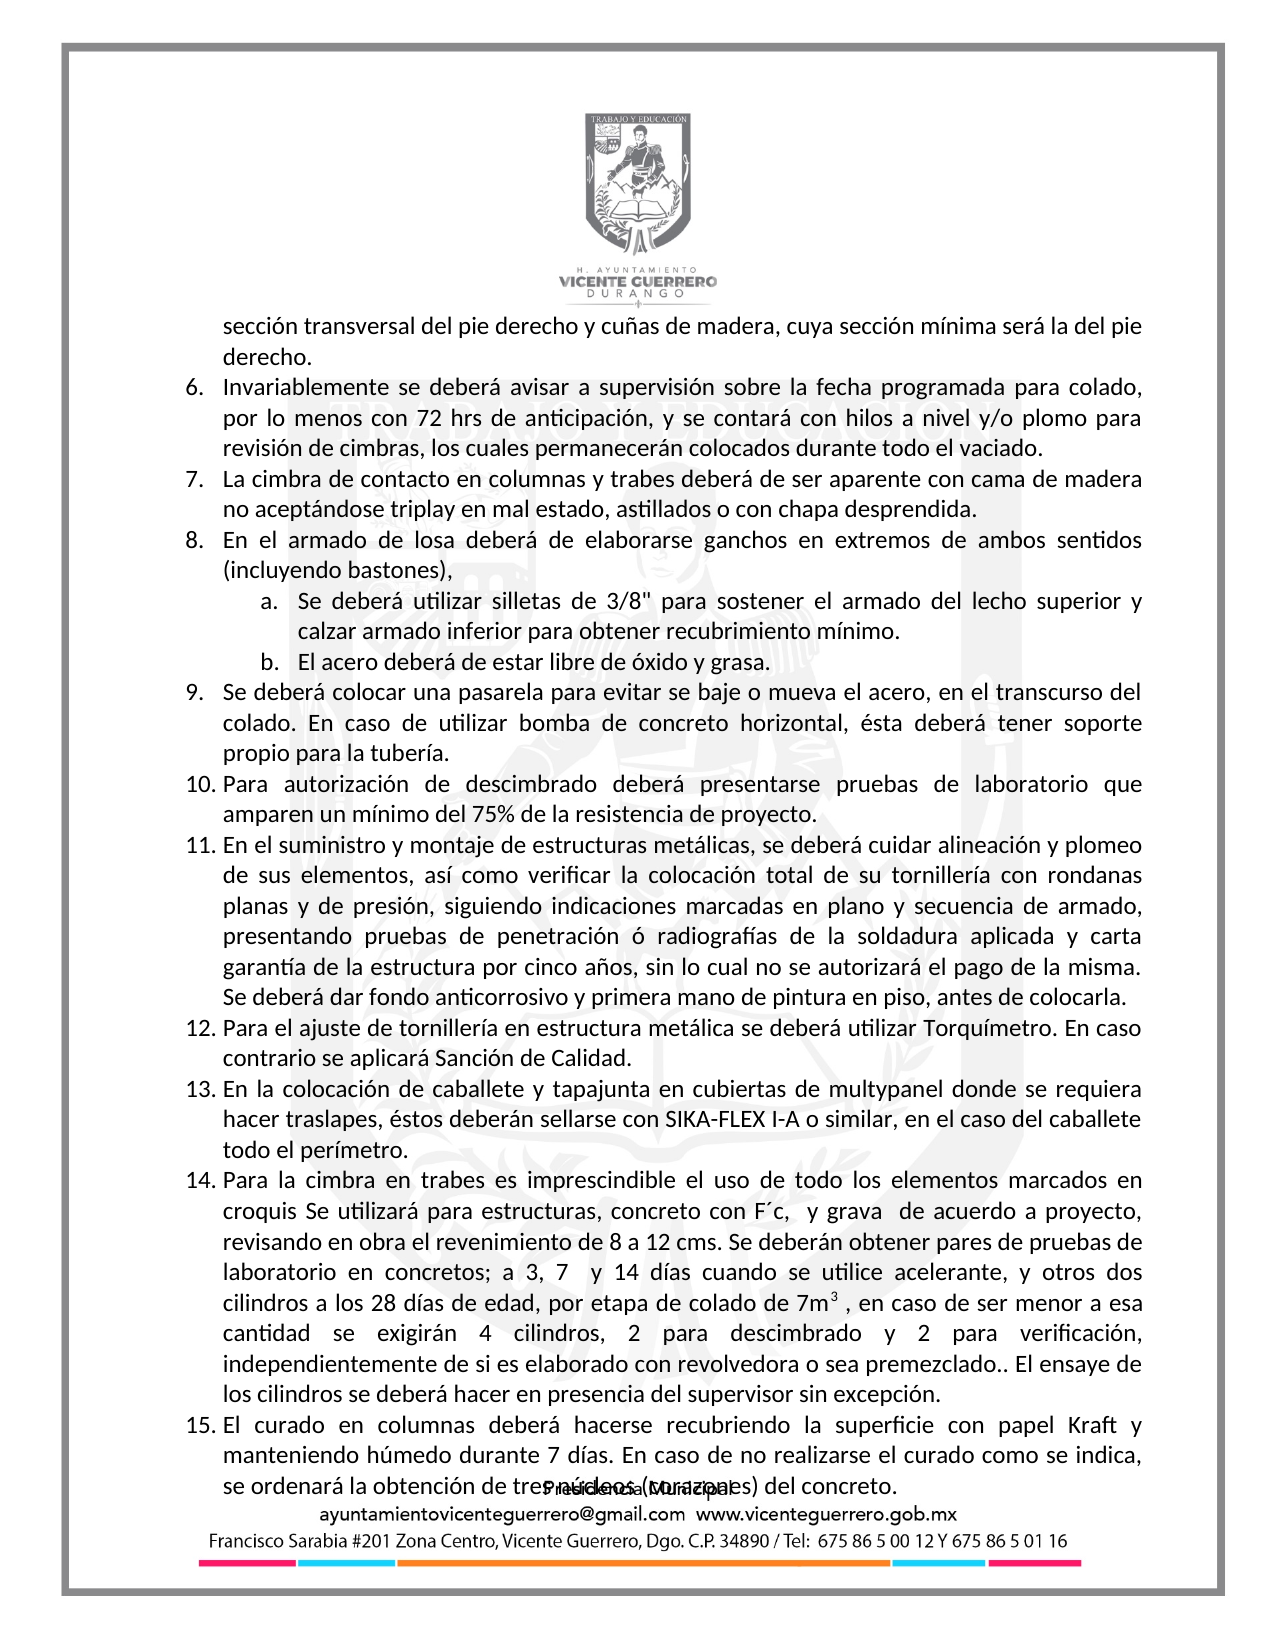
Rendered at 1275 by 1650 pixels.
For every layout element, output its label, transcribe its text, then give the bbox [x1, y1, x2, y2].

list En el suministro y montaje de estructuras metálicas, se deberá cuidar alineación y plomeo de sus elementos, así como verificar la colocación total de su tornillería con rondanas planas y de presión, siguiendo indicaciones marcadas en plano y secuencia de armado, presentando pruebas de penetración ó radiografías de la soldadura aplicada y carta garantía de la estructura por cinco años, sin lo cual no se autorizará el pago de la misma. Se deberá dar fondo anticorrosivo y primera mano de pintura en piso, antes de colocarla. [185, 829, 1144, 1012]
list Invariablemente se deberá avisar a supervisión sobre la fecha programada para colado, por lo menos con 72 hrs de anticipación, y se contará con hilos a nivel y/o plomo para revisión de cimbras, los cuales permanecerán colocados durante todo el vaciado. [185, 371, 1144, 463]
list Para autorización de descimbrado deberá presentarse pruebas de laboratorio que amparen un mínimo del 75% de la resistencia de proyecto. [185, 768, 1144, 829]
list Para la cimbra en trabes es imprescindible el uso de todo los elementos marcados en croquis Se utilizará para estructuras, concreto con F´c, y grava de acuerdo a proyecto, revisando en obra el revenimiento de 12 cms. Se deberán obtener pares de pruebas de laboratorio en concretos; a 3, 7 y 14 días cuando se utilice acelerante, y otros dos cilindros a los 28 días de edad, por etapa de colado de 7m3 , en caso de ser menor a esa cantidad se exigirán 4 cilindros, 2 para descimbrado y 2 para verificación, independientemente de si es elaborado con revolvedora o sea premezclado.. El ensaye de los cilindros se deberá hacer en presencia del supervisor sin excepción. [185, 1165, 1144, 1409]
list En el armado de losa deberá de elaborarse ganchos en extremos de ambos sentidos (incluyendo bastones), [185, 524, 1144, 585]
list Para el ajuste de tornillería en estructura metálica se deberá utilizar Torquímetro. En caso contrario se aplicará Sanción de Calidad. [185, 1012, 1144, 1073]
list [185, 310, 1144, 371]
picture [44, 28, 1231, 1613]
list Se deberá colocar una pasarela para evitar se baje o mueva el acero, en el transcurso del colado. En caso de utilizar bomba de concreto horizontal, ésta deberá tener soporte propio para la tubería. [185, 676, 1144, 768]
list El curado en columnas deberá hacerse recubriendo la superficie con papel Kraft y manteniendo húmedo durante 7 días. En caso de no realizarse el curado como se indica, se ordenará la obtención de tres núcleos (corazones) del concreto. [185, 1409, 1144, 1500]
list Se deberá utilizar silletas de 3/8" para sostener el armado del lecho superior y calzar armado inferior para obtener recubrimiento mínimo. [260, 585, 1144, 646]
list En la colocación de caballete y tapajunta en cubiertas de multypanel donde se requiera hacer traslapes, éstos deberán sellarse con SIKA-FLEX I-A o similar, en el caso del caballete todo el perímetro. [185, 1073, 1144, 1165]
list La cimbra de contacto en columnas y trabes deberá de ser aparente con cama de madera no aceptándose triplay en mal estado, astillados o con chapa desprendida. [185, 463, 1144, 524]
list El acero deberá de estar libre de óxido y grasa. [260, 646, 1144, 676]
